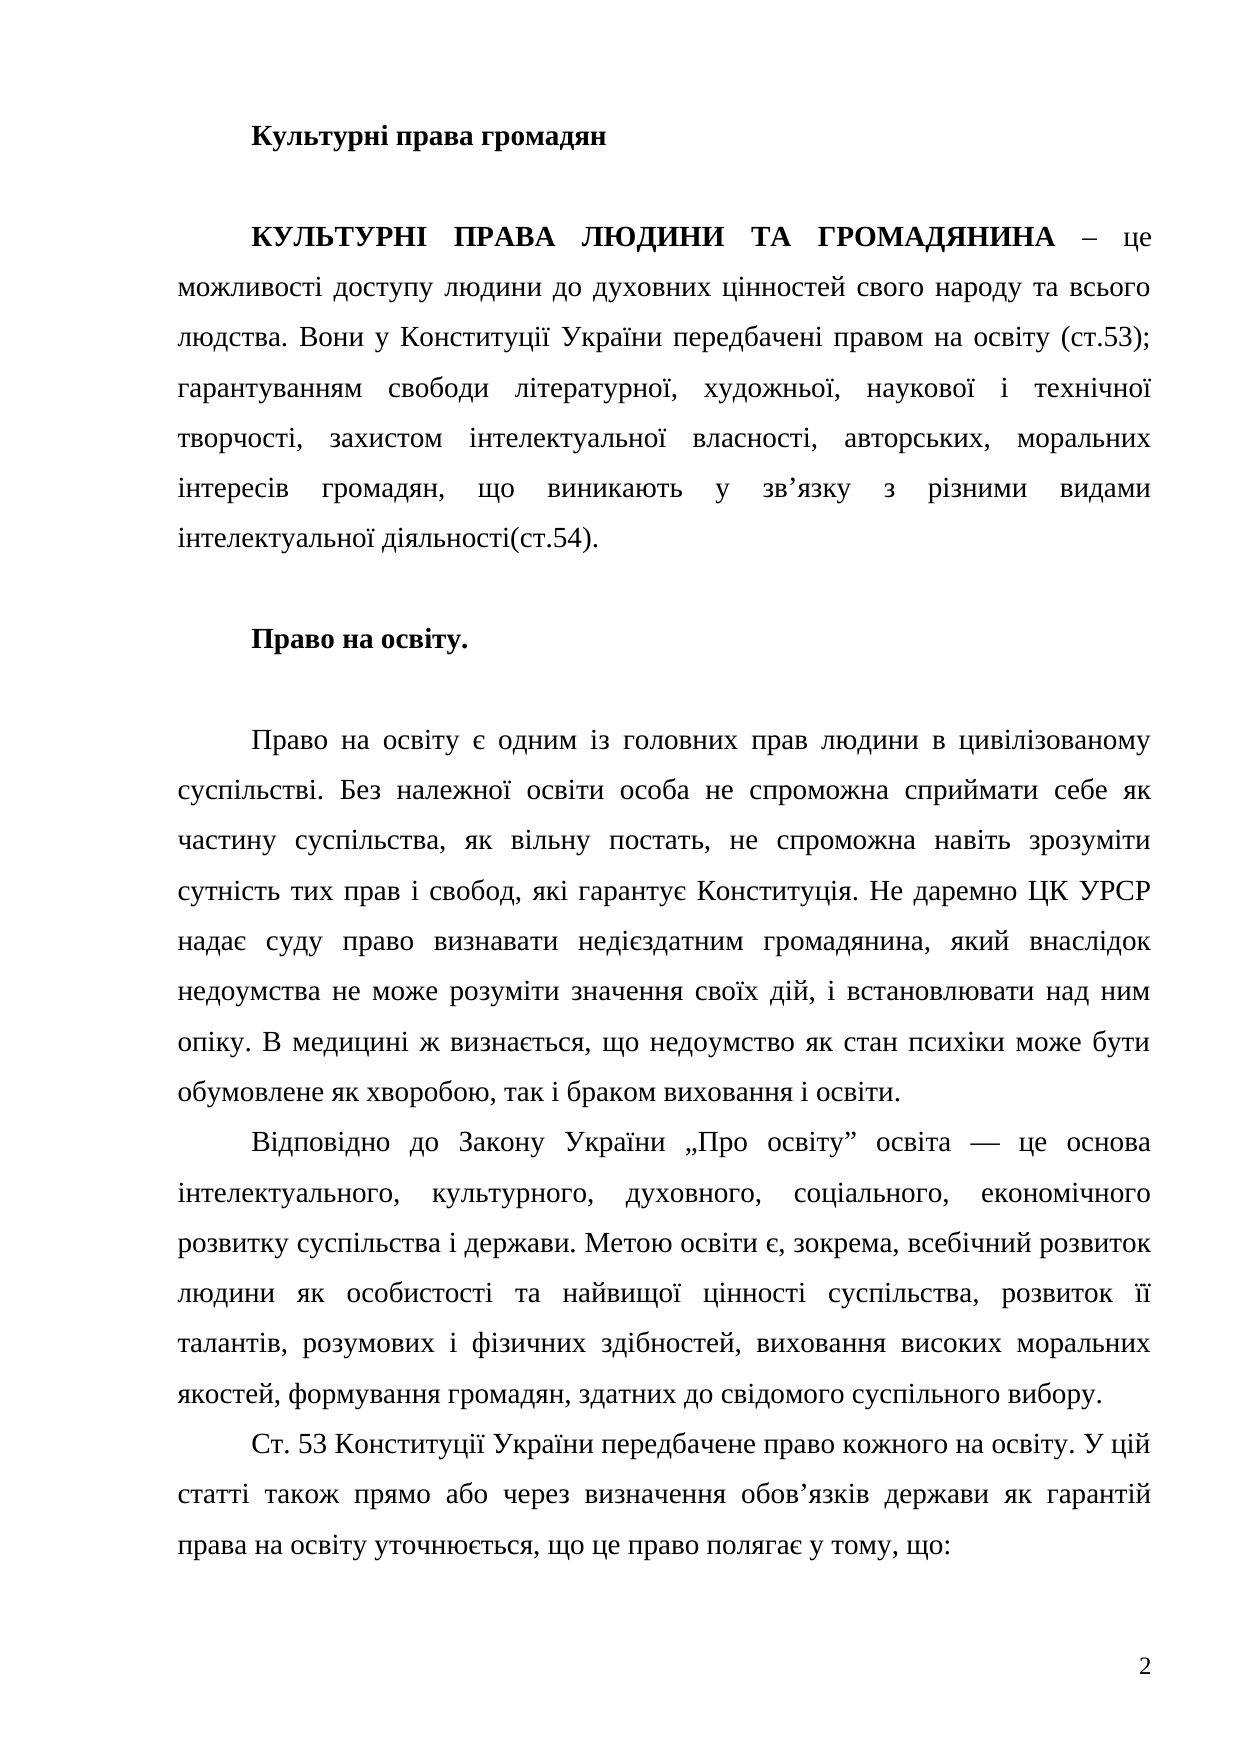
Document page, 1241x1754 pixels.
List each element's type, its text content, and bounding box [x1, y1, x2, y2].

text Право на освіту є одним із головних прав людини в цивілізованому суспільстві. Без належної освіти особа не спроможна сприймати себе як частину суспільства, як вільну постать, не спроможна навіть зрозуміти сутність тих прав і свобод, які гарантує Конституція. Не даремно ЦК УРСР надає суду право визнавати недієздатним громадянина, який внаслідок недоумства не може розуміти значення своїх дій, і встановлювати над ним опіку. В медицині ж визнається, що недоумство як стан психіки може бути обумовлене як хворобою, так і браком виховання і освіти. [177, 722, 1152, 1108]
text Право на освіту. [177, 621, 1152, 655]
text Відповідно до Закону України „Про освіту” освіта — це основа інтелектуального, культурного, духовного, соціального, економічного розвитку суспільства і держави. Метою освіти є, зокрема, всебічний розвиток людини як особистості та найвищої цінності суспільства, розвиток її талантів, розумових і фізичних здібностей, виховання високих моральних якостей, формування громадян, здатних до свідомого суспільного вибору. [177, 1124, 1152, 1409]
text Ст. 53 Конституції України передбачене право кожного на освіту. У цій статті також прямо або через визначення обов’язків держави як гарантій права на освіту уточнюється, що це право полягає у тому, що: [177, 1426, 1152, 1560]
text КУЛЬТУРНІ ПРАВА ЛЮДИНИ ТА ГРОМАДЯНИНА – це можливості доступу людини до духовних цінностей свого народу та всього людства. Вони у Конституції України передбачені правом на освіту (ст.53); гарантуванням свободи літературної, художньої, наукової і технічної творчості, захистом інтелектуальної власності, авторських, моральних інтересів громадян, що виникають у зв’язку з різними видами інтелектуальної діяльності(ст.54). [177, 219, 1152, 554]
text Культурні права громадян [177, 118, 1152, 152]
